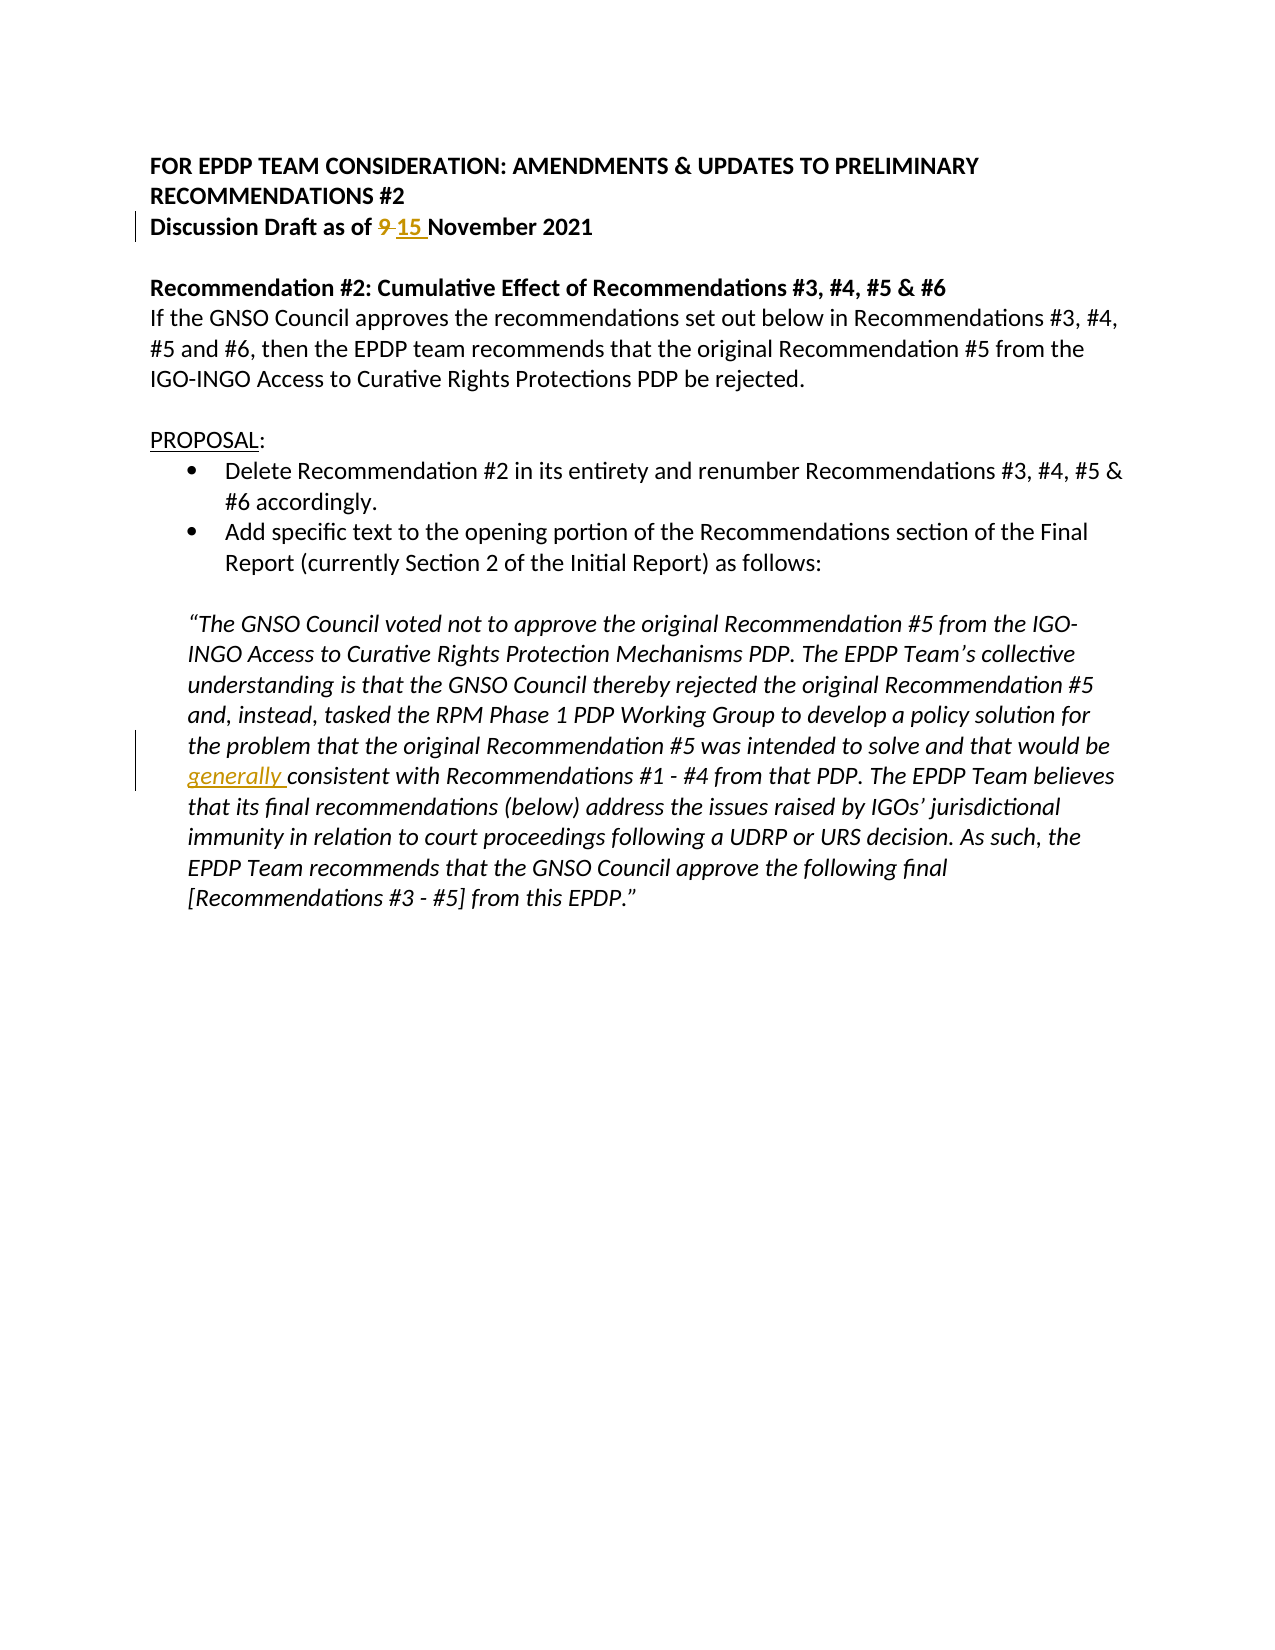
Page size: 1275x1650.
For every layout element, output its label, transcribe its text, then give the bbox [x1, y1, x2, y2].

text Discussion Draft as of November 2021 [150, 211, 1125, 242]
text Recommendation #2: Cumulative Effect of Recommendations #3, #4, #5 & #6 [150, 272, 1125, 303]
list Add specific text to the opening portion of the Recommendations section of the Final Report (currently Section 2 of the Initial Report) as follows: [187, 516, 1125, 577]
text If the GNSO Council approves the recommendations set out below in Recommendations #3, #4, #5 and #6, then the EPDP team recommends that the original Recommendation #5 from the IGO-INGO Access to Curative Rights Protections PDP be rejected. [150, 303, 1125, 394]
text “The GNSO Council voted not to approve the original Recommendation #5 from the IGO-INGO Access to Curative Rights Protection Mechanisms PDP. The EPDP Team’s collective understanding is that the GNSO Council thereby rejected the original Recommendation #5 and, instead, tasked the RPM Phase 1 PDP Working Group to develop a policy solution for the problem that the original Recommendation #5 was intended to solve and that would be consistent with Recommendations #1 - #4 from that PDP. The EPDP Team believes that its final recommendations (below) address the issues raised by IGOs’ jurisdictional immunity in relation to court proceedings following a UDRP or URS decision. As such, the EPDP Team recommends that the GNSO Council approve the following final [Recommendations #3 - #5] from this EPDP.” [187, 608, 1125, 913]
text PROPOSAL: [150, 425, 1125, 455]
text FOR EPDP TEAM CONSIDERATION: AMENDMENTS & UPDATES TO PRELIMINARY RECOMMENDATIONS #2 [150, 150, 1125, 211]
list Delete Recommendation #2 in its entirety and renumber Recommendations #3, #4, #5 & #6 accordingly. [187, 455, 1125, 516]
